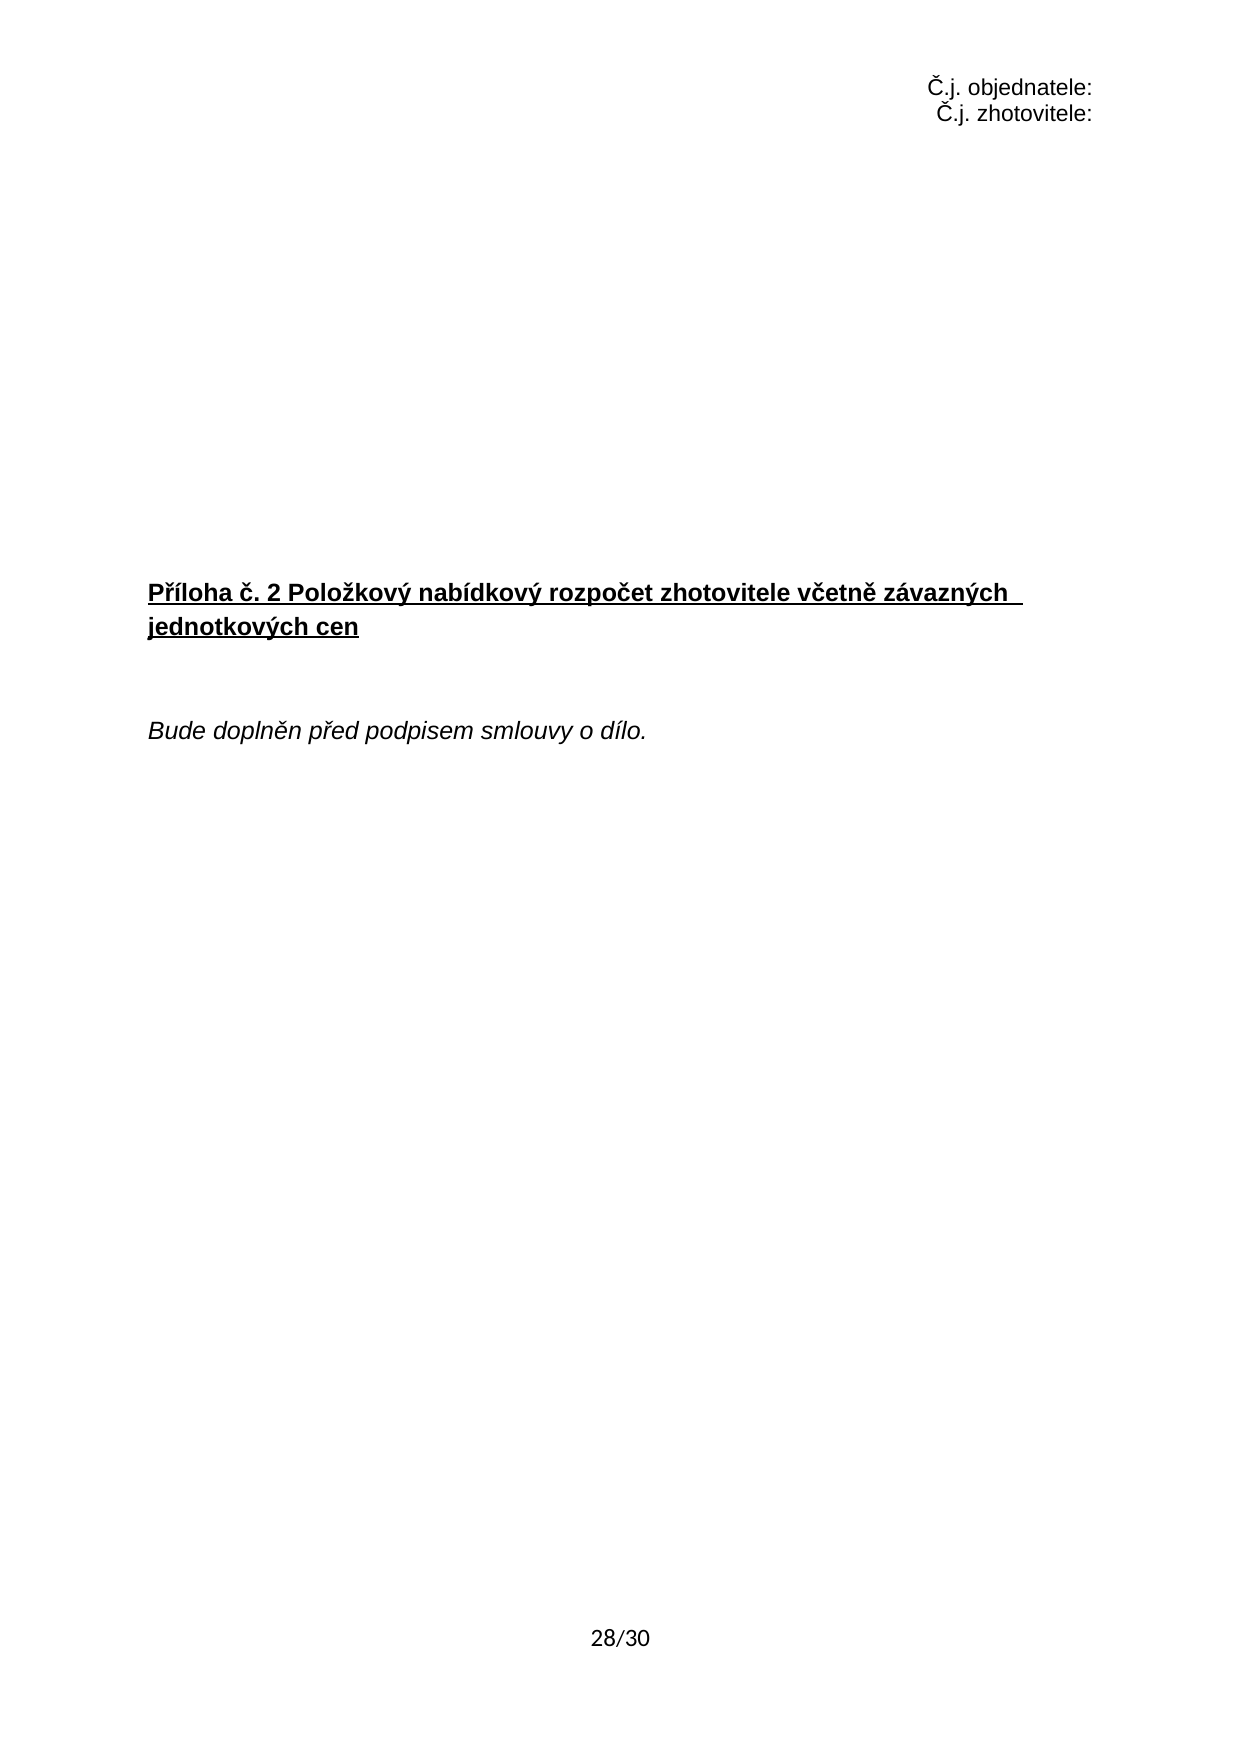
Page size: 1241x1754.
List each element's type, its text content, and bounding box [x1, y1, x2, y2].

text Příloha č. 2 Položkový nabídkový rozpočet zhotovitele včetně závazných jednotkových cen [148, 578, 1093, 640]
text Bude doplněn před podpisem smlouvy o dílo. [148, 716, 1093, 745]
